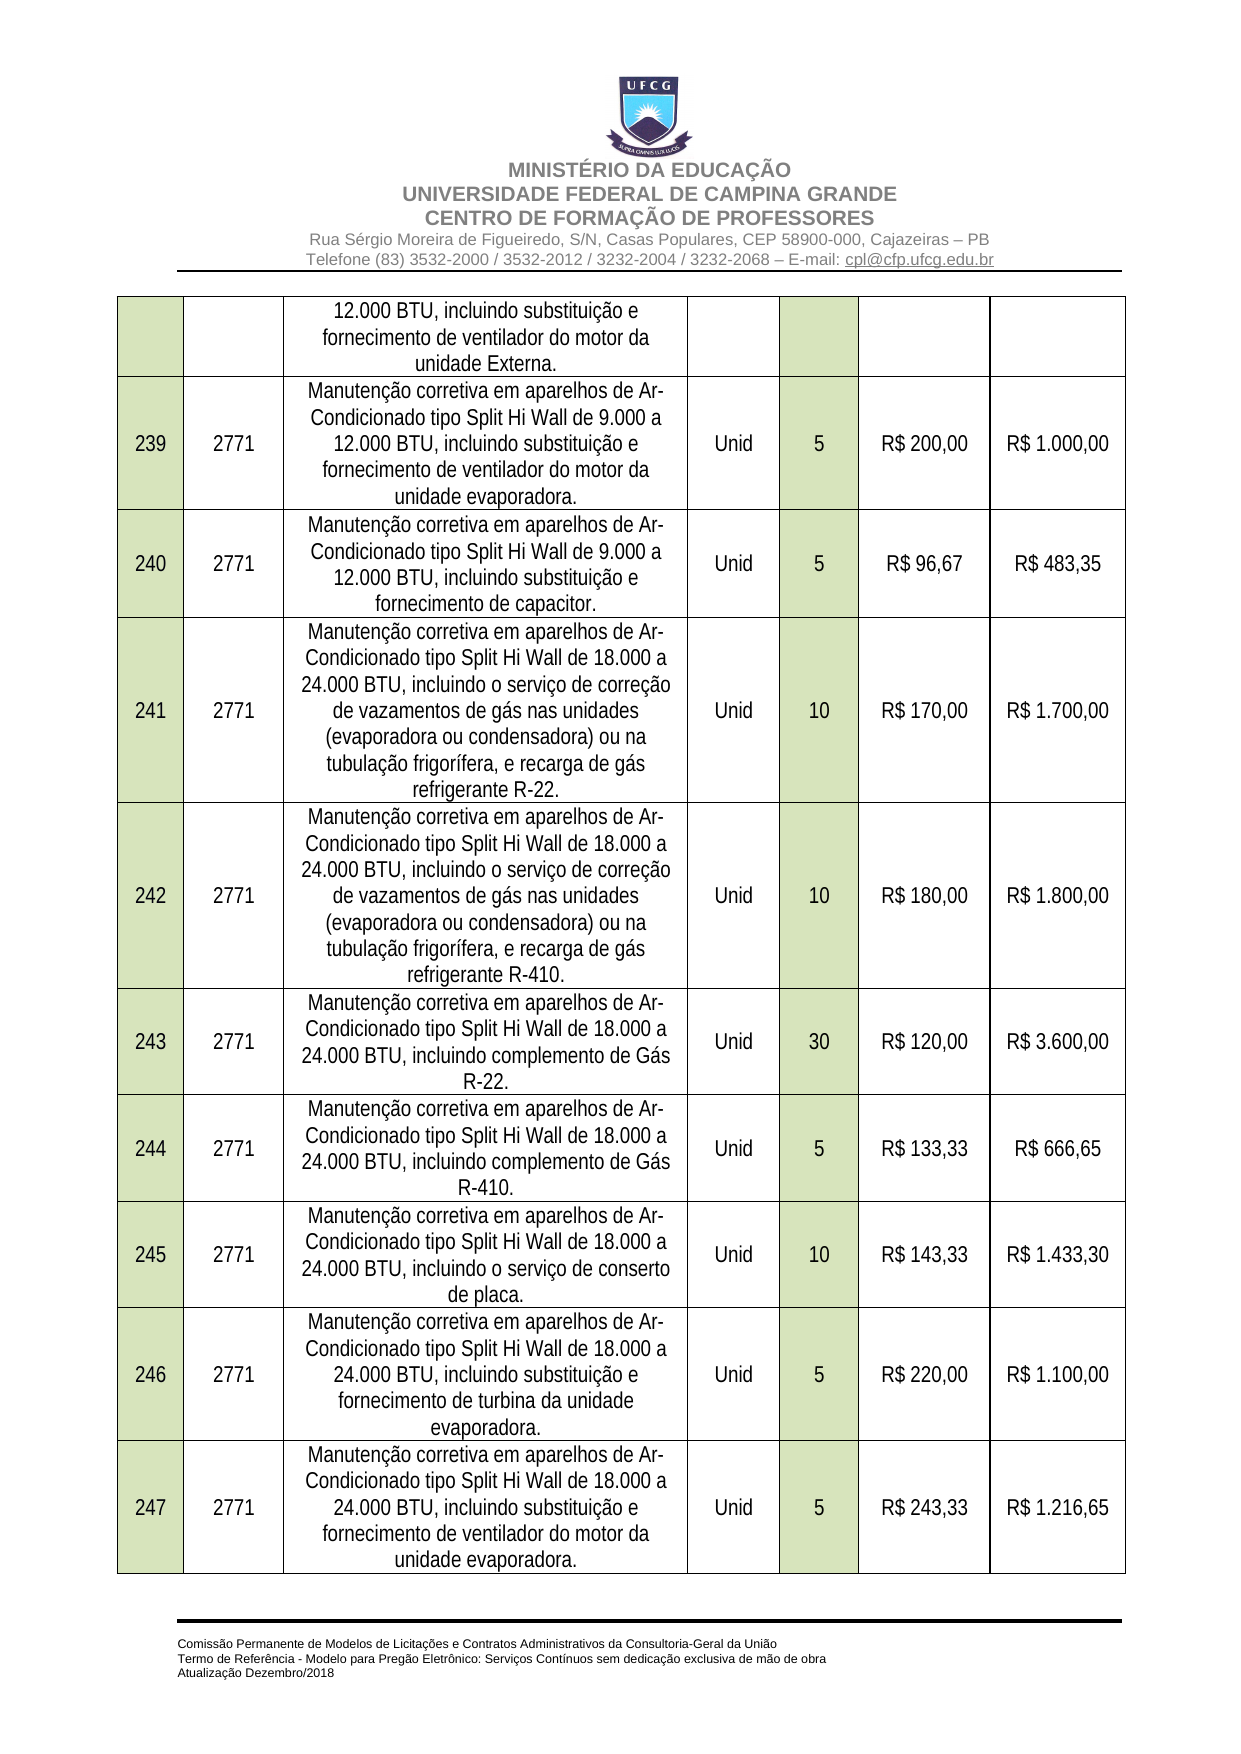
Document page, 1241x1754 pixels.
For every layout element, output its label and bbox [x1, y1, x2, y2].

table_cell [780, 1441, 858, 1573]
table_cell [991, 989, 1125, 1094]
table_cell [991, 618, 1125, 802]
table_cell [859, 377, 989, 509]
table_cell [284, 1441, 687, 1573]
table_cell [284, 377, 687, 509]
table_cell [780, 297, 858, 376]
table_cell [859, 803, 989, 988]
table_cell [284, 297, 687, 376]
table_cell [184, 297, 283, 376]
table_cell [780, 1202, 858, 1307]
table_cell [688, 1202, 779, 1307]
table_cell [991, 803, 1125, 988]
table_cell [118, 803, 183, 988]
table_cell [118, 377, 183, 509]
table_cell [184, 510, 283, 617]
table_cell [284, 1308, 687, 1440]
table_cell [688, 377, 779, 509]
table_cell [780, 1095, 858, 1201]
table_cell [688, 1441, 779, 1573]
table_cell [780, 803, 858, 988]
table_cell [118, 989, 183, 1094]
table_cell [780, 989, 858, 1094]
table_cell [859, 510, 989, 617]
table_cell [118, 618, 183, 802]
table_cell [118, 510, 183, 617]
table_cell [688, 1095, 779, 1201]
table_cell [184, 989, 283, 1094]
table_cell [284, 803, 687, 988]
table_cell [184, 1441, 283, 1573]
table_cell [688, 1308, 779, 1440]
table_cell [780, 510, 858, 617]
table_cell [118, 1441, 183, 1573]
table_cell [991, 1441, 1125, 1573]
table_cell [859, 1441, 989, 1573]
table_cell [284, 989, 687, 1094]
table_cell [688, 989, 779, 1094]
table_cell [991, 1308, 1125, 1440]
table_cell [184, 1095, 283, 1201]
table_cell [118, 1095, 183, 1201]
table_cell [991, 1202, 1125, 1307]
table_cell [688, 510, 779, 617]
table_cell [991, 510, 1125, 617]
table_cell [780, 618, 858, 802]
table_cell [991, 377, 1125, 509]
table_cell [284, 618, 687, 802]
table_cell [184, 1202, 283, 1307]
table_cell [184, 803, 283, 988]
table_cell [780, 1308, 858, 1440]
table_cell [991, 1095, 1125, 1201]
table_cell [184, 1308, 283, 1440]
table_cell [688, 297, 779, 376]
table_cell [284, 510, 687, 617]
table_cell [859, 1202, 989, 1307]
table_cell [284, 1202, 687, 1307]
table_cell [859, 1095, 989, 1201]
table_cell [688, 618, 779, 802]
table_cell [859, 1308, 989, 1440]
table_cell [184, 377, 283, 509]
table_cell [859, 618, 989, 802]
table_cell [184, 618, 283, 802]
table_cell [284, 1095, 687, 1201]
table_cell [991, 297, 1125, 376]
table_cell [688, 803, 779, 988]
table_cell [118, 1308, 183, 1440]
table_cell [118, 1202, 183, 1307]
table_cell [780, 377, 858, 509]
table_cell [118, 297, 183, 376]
picture [605, 73, 695, 159]
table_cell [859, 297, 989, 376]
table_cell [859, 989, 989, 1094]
